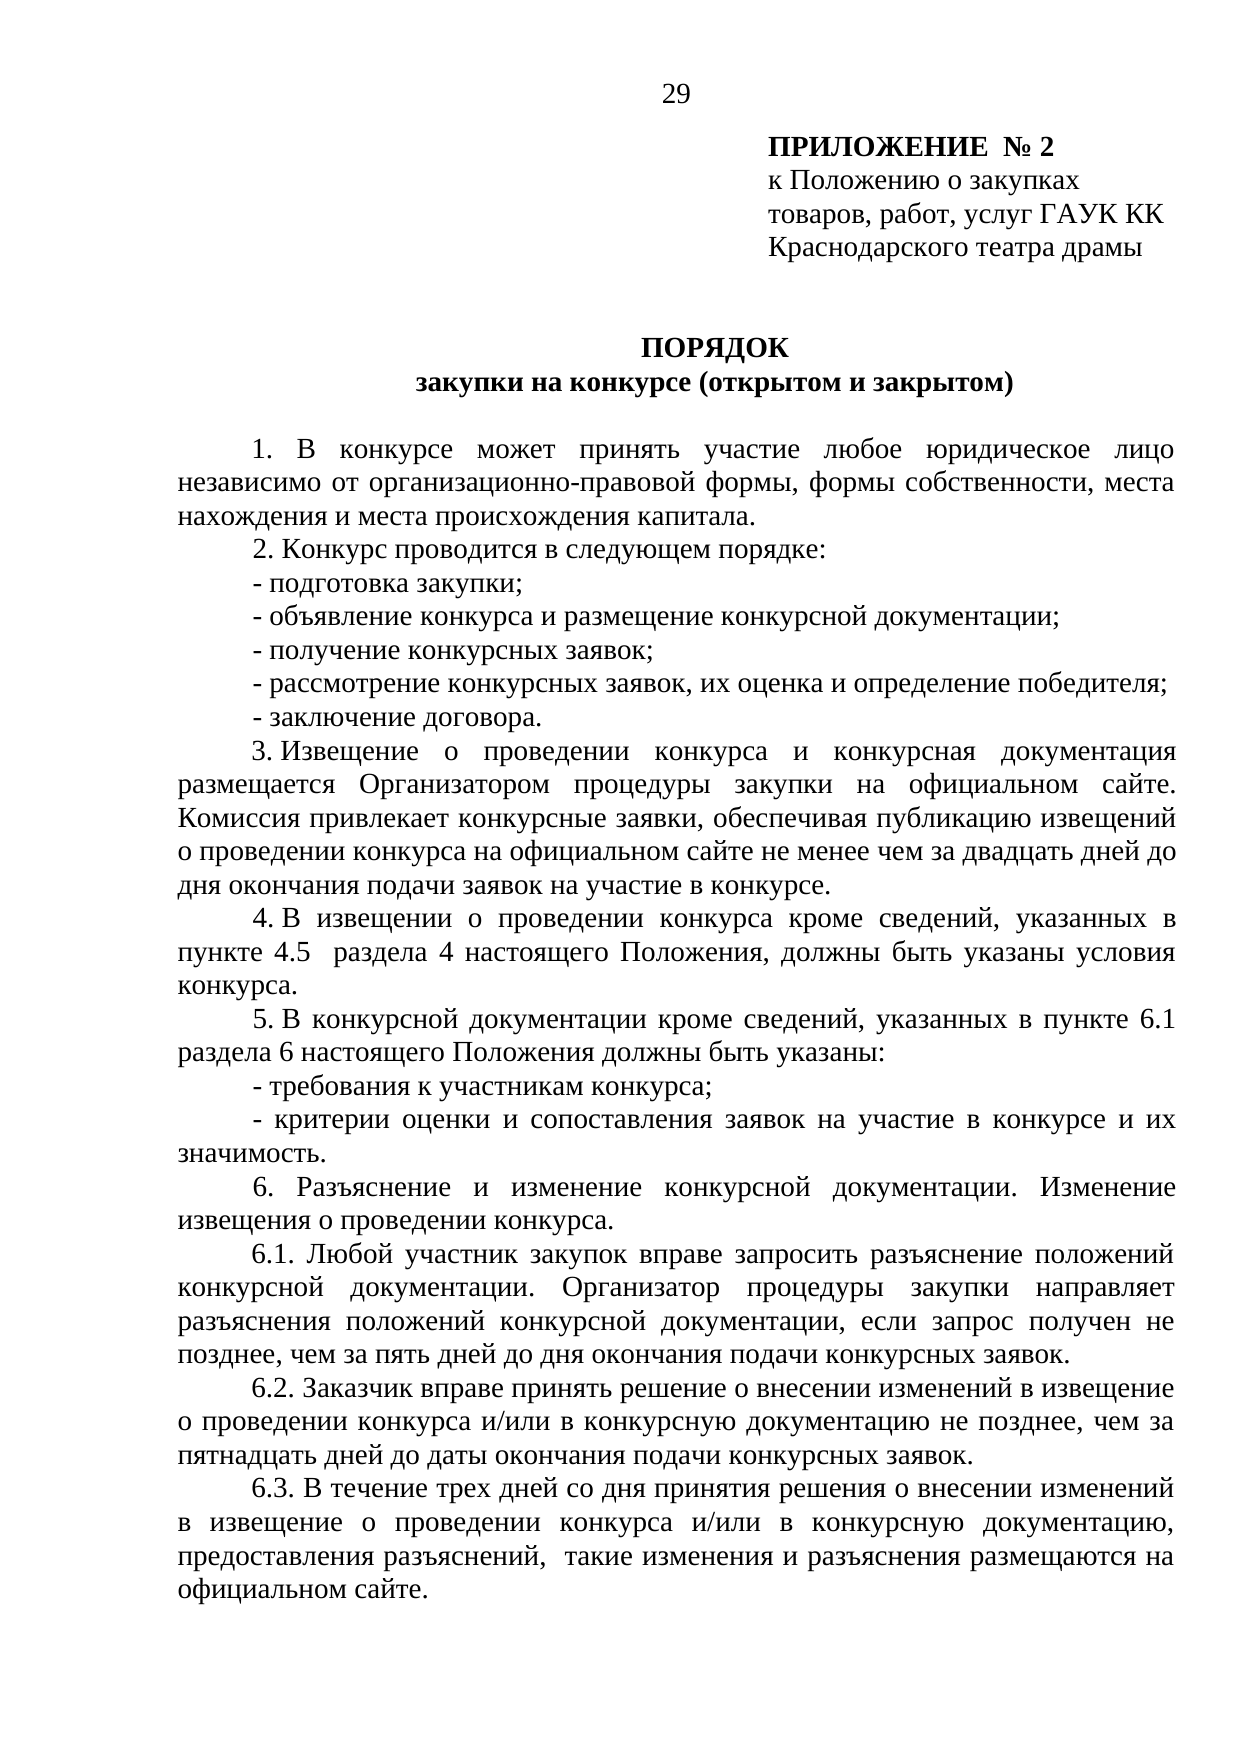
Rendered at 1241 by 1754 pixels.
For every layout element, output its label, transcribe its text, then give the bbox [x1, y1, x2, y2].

text - требования к участникам конкурса; [177, 1068, 1177, 1102]
text - заключение договора. [177, 699, 1181, 733]
text - критерии оценки и сопоставления заявок на участие в конкурсе и их значимость. [177, 1102, 1177, 1169]
text - объявление конкурса и размещение конкурсной документации; [177, 598, 1177, 632]
text - подготовка закупки; [177, 565, 1177, 598]
text - рассмотрение конкурсных заявок, их оценка и определение победителя; [177, 666, 1177, 699]
text 6.2. Заказчик вправе принять решение о внесении изменений в извещение о проведении конкурса и/или в конкурсную документацию не позднее, чем за пятнадцать дней до даты окончания подачи конкурсных заявок. [177, 1370, 1175, 1471]
table_header ПРИЛОЖЕНИЕ № 2 к Положению о закупках товаров, работ, услуг ГАУК КК Краснодарского театра драмы [757, 129, 1186, 263]
text 6.1. Любой участник закупок вправе запросить разъяснение положений конкурсной документации. Организатор процедуры закупки направляет разъяснения положений конкурсной документации, если запрос получен не позднее, чем за пять дней до дня окончания подачи конкурсных заявок. [177, 1236, 1175, 1370]
text 3. Извещение о проведении конкурса и конкурсная документация размещается Организатором процедуры закупки на официальном сайте. Комиссия привлекает конкурсные заявки, обеспечивая публикацию извещений о проведении конкурса на официальном сайте не менее чем за двадцать дней до дня окончания подачи заявок на участие в конкурсе. [177, 733, 1177, 900]
text 5. В конкурсной документации кроме сведений, указанных в пункте 6.1 раздела 6 настоящего Положения должны быть указаны: [177, 1001, 1177, 1068]
text 6. Разъяснение и изменение конкурсной документации. Изменение извещения о проведении конкурса. [177, 1169, 1177, 1236]
text ПОРЯДОК [177, 330, 1177, 364]
text 2. Конкурс проводится в следующем порядке: [177, 531, 1181, 565]
text - получение конкурсных заявок; [177, 632, 1177, 666]
text 6.3. В течение трех дней со дня принятия решения о внесении изменений в извещение о проведении конкурса и/или в конкурсную документацию, предоставления разъяснений, такие изменения и разъяснения размещаются на официальном сайте. [177, 1471, 1175, 1605]
text 4. В извещении о проведении конкурса кроме сведений, указанных в пункте 4.5 раздела 4 настоящего Положения, должны быть указаны условия конкурса. [177, 900, 1177, 1001]
text закупки на конкурсе (открытом и закрытом) [177, 364, 1177, 397]
text 1. В конкурсе может принять участие любое юридическое лицо независимо от организационно-правовой формы, формы собственности, места нахождения и места происхождения капитала. [177, 431, 1175, 531]
